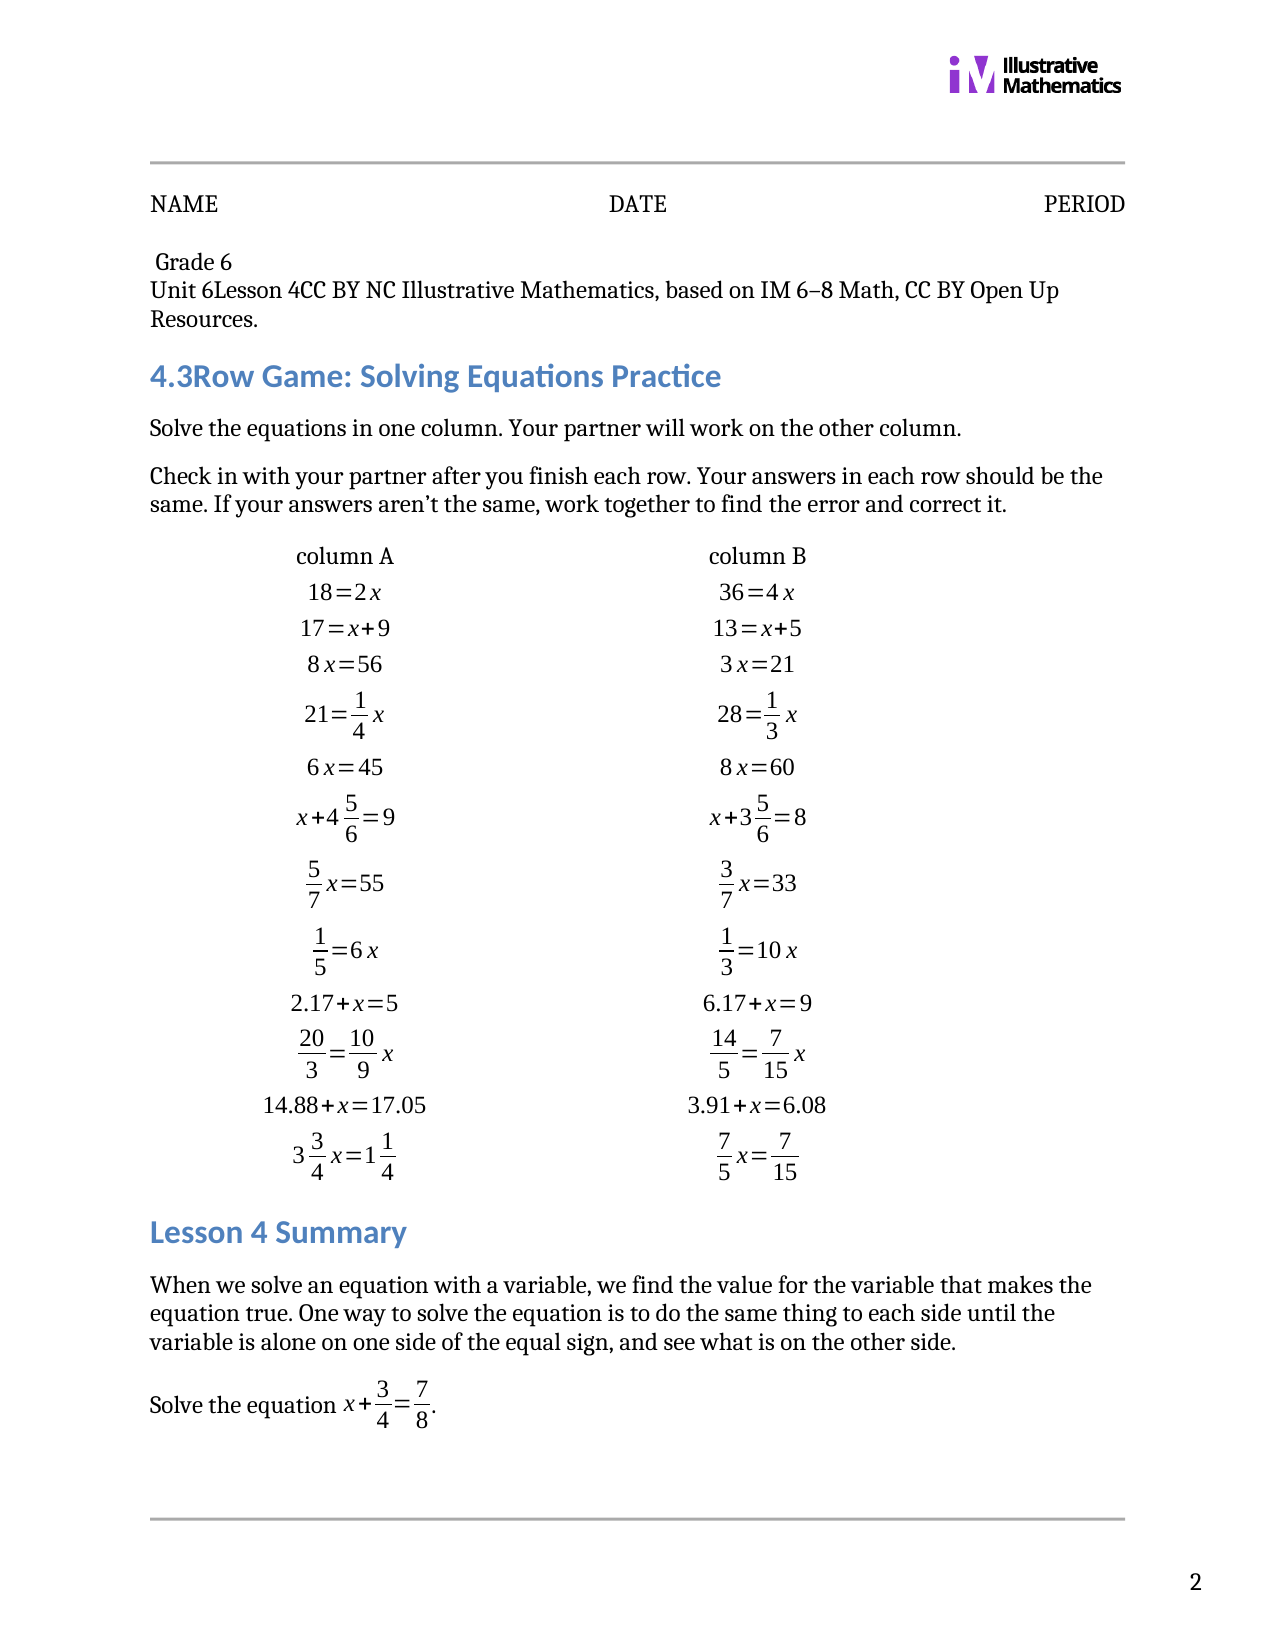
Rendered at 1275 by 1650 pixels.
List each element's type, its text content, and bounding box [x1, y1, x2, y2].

table_cell [551, 647, 964, 683]
table_cell [139, 919, 551, 985]
table_cell [551, 683, 964, 749]
table_cell [139, 574, 551, 610]
table_cell [139, 647, 551, 683]
text Grade 6 Unit 6Lesson 4CC BY NC Illustrative Mathematics, based on IM 6–8 Math, CC BY Open Up Resources. [150, 247, 1125, 334]
text Check in with your partner after you finish each row. Your answers in each row should be the same. If your answers aren’t the same, work together to find the error and correct it. [150, 462, 1125, 519]
table_cell [139, 683, 551, 749]
table_cell [551, 610, 964, 647]
table_cell [139, 1021, 551, 1088]
subtitle Lesson 4 Summary [150, 1211, 1125, 1252]
table_header column B [551, 538, 964, 574]
table_cell [551, 574, 964, 610]
table_cell [139, 852, 551, 918]
text Solve the equation . [150, 1376, 1125, 1434]
text Solve the equations in one column. Your partner will work on the other column. [150, 414, 1125, 443]
table_cell [551, 919, 964, 985]
text When we solve an equation with a variable, we find the value for the variable that makes the equation true. One way to solve the equation is to do the same thing to each side until the variable is alone on one side of the equal sign, and see what is on the other side. [150, 1271, 1125, 1357]
table_cell [551, 749, 964, 786]
table_cell [551, 985, 964, 1021]
table_cell [139, 1124, 551, 1190]
table_header column A [139, 538, 551, 574]
table_cell [551, 1088, 964, 1124]
table_cell [139, 786, 551, 852]
table_cell [551, 852, 964, 918]
table_cell [139, 985, 551, 1021]
table_cell [139, 610, 551, 647]
table_cell [551, 786, 964, 852]
subtitle 4.3Row Game: Solving Equations Practice [150, 354, 1125, 395]
table_cell [551, 1124, 964, 1190]
picture [949, 55, 1121, 93]
table_cell [139, 1088, 551, 1124]
table_cell [139, 749, 551, 786]
table_cell [551, 1021, 964, 1088]
